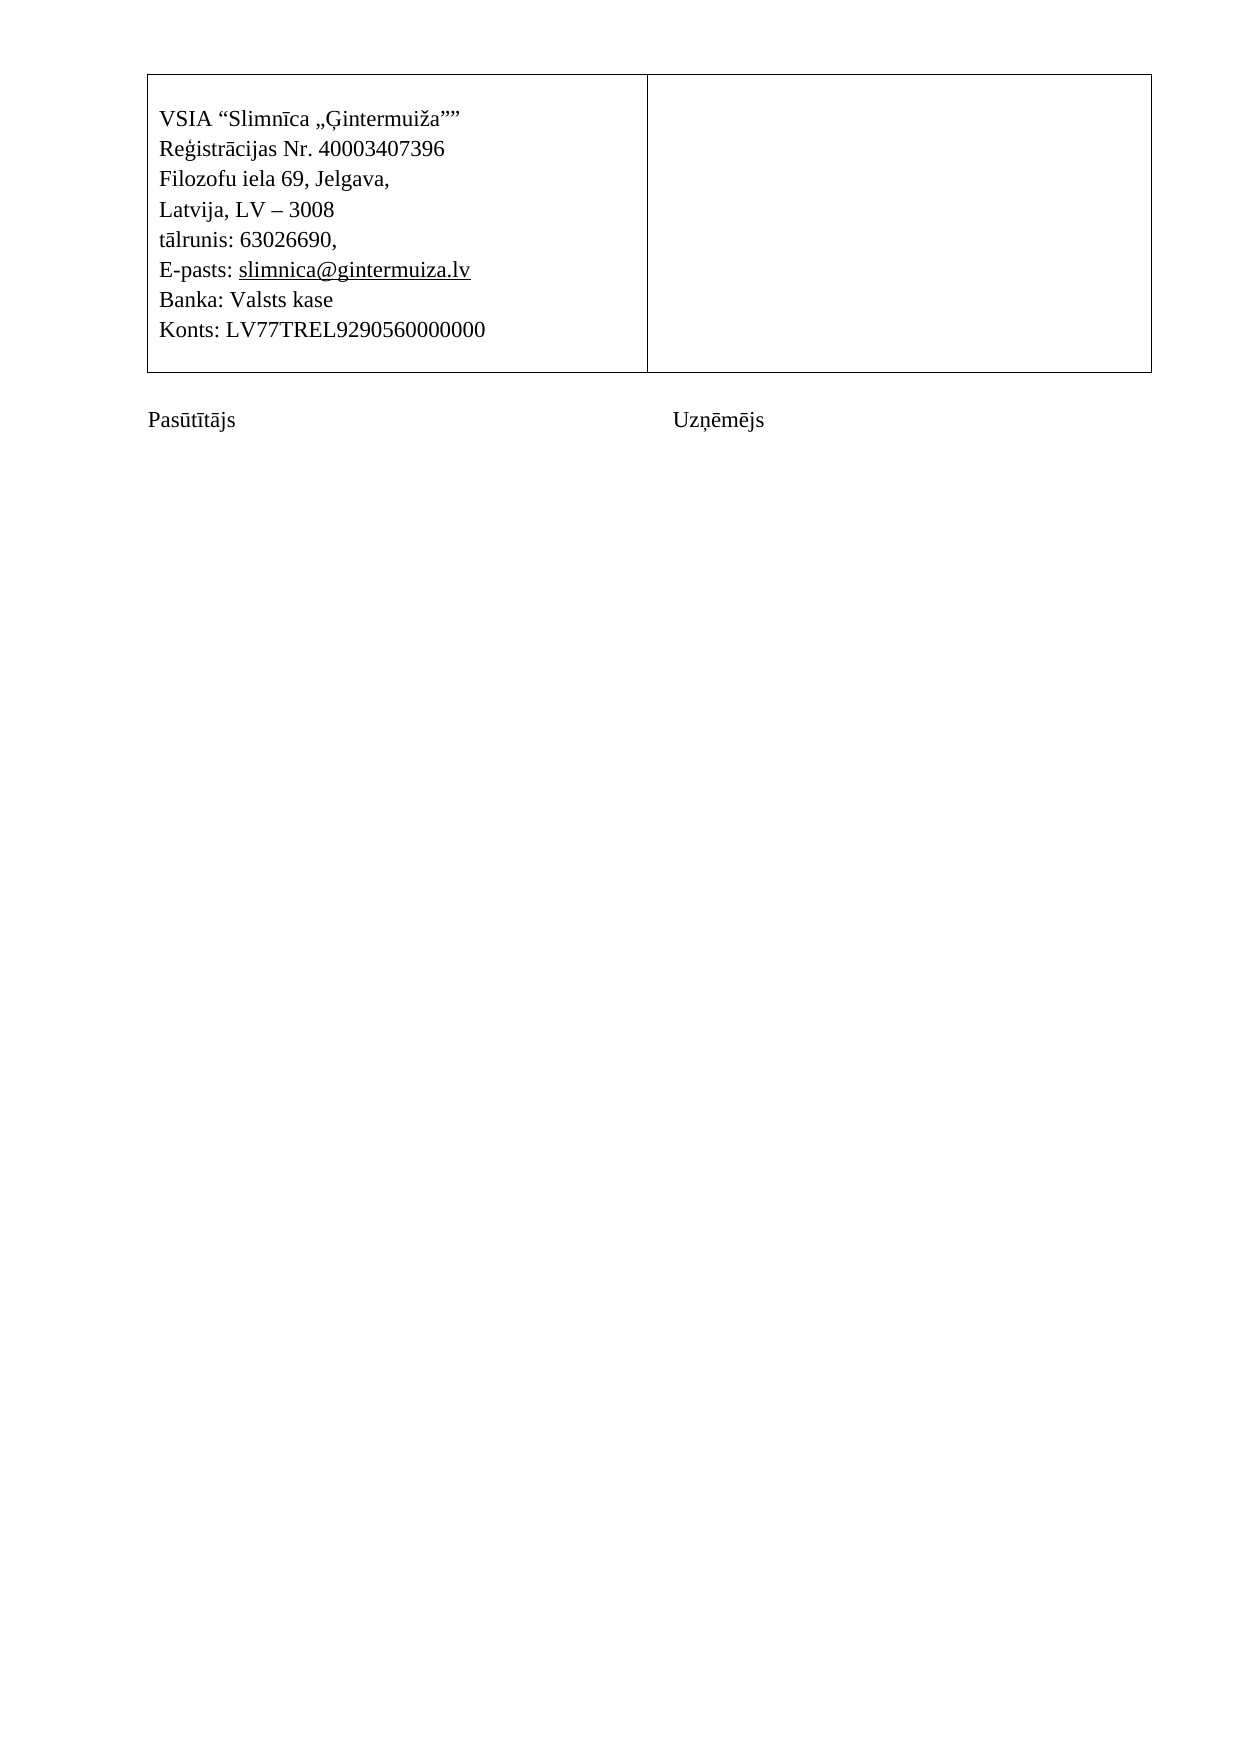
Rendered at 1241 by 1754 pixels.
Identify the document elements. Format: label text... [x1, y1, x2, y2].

table_cell [648, 75, 1151, 372]
list Pasūtītājs Uzņēmējs [148, 406, 1152, 432]
table_cell VSIA “Slimnīca „Ģintermuiža”” Reģistrācijas Nr. 40003407396 Filozofu iela 69, Jelgava, Latvija, LV – 3008 tālrunis: 63026690, E-pasts: slimnica@gintermuiza.lv Banka: Valsts kase Konts: LV77TREL9290560000000 [148, 75, 647, 372]
